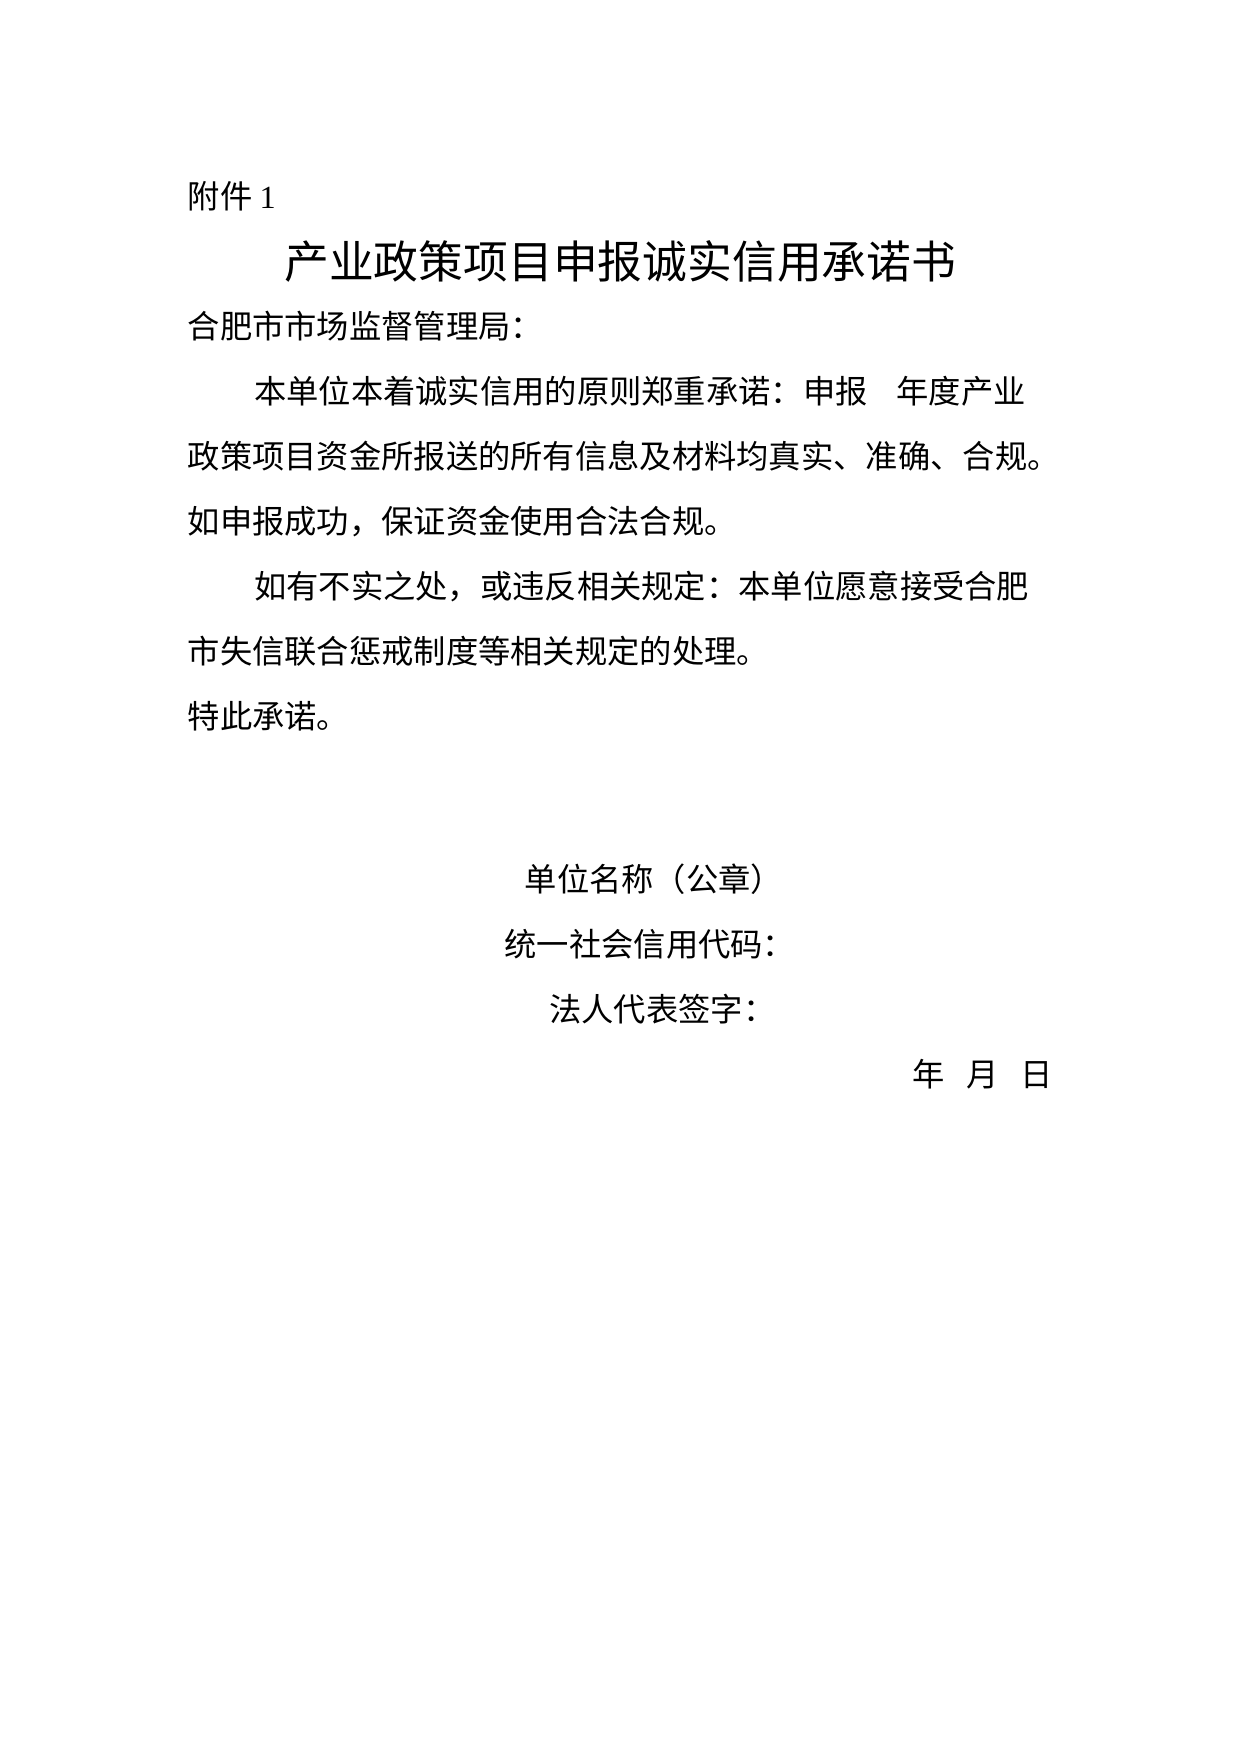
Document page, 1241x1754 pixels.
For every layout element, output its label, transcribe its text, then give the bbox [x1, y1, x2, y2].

text 统一社会信用代码： [187, 909, 1053, 974]
text 单位名称（公章） [187, 844, 1053, 909]
text 法人代表签字： [187, 974, 1053, 1039]
text 产业政策项目申报诚实信用承诺书 [187, 227, 1053, 292]
text 合肥市市场监督管理局： [187, 292, 1053, 357]
text 如有不实之处，或违反相关规定：本单位愿意接受合肥市失信联合惩戒制度等相关规定的处理。 [187, 552, 1053, 682]
text 本单位本着诚实信用的原则郑重承诺：申报 年度产业政策项目资金所报送的所有信息及材料均真实、准确、合规。如申报成功，保证资金使用合法合规。 [187, 357, 1053, 552]
text 年 月 日 [187, 1039, 1053, 1104]
text 附件 1 [187, 162, 1053, 227]
text 特此承诺。 [187, 682, 1053, 747]
